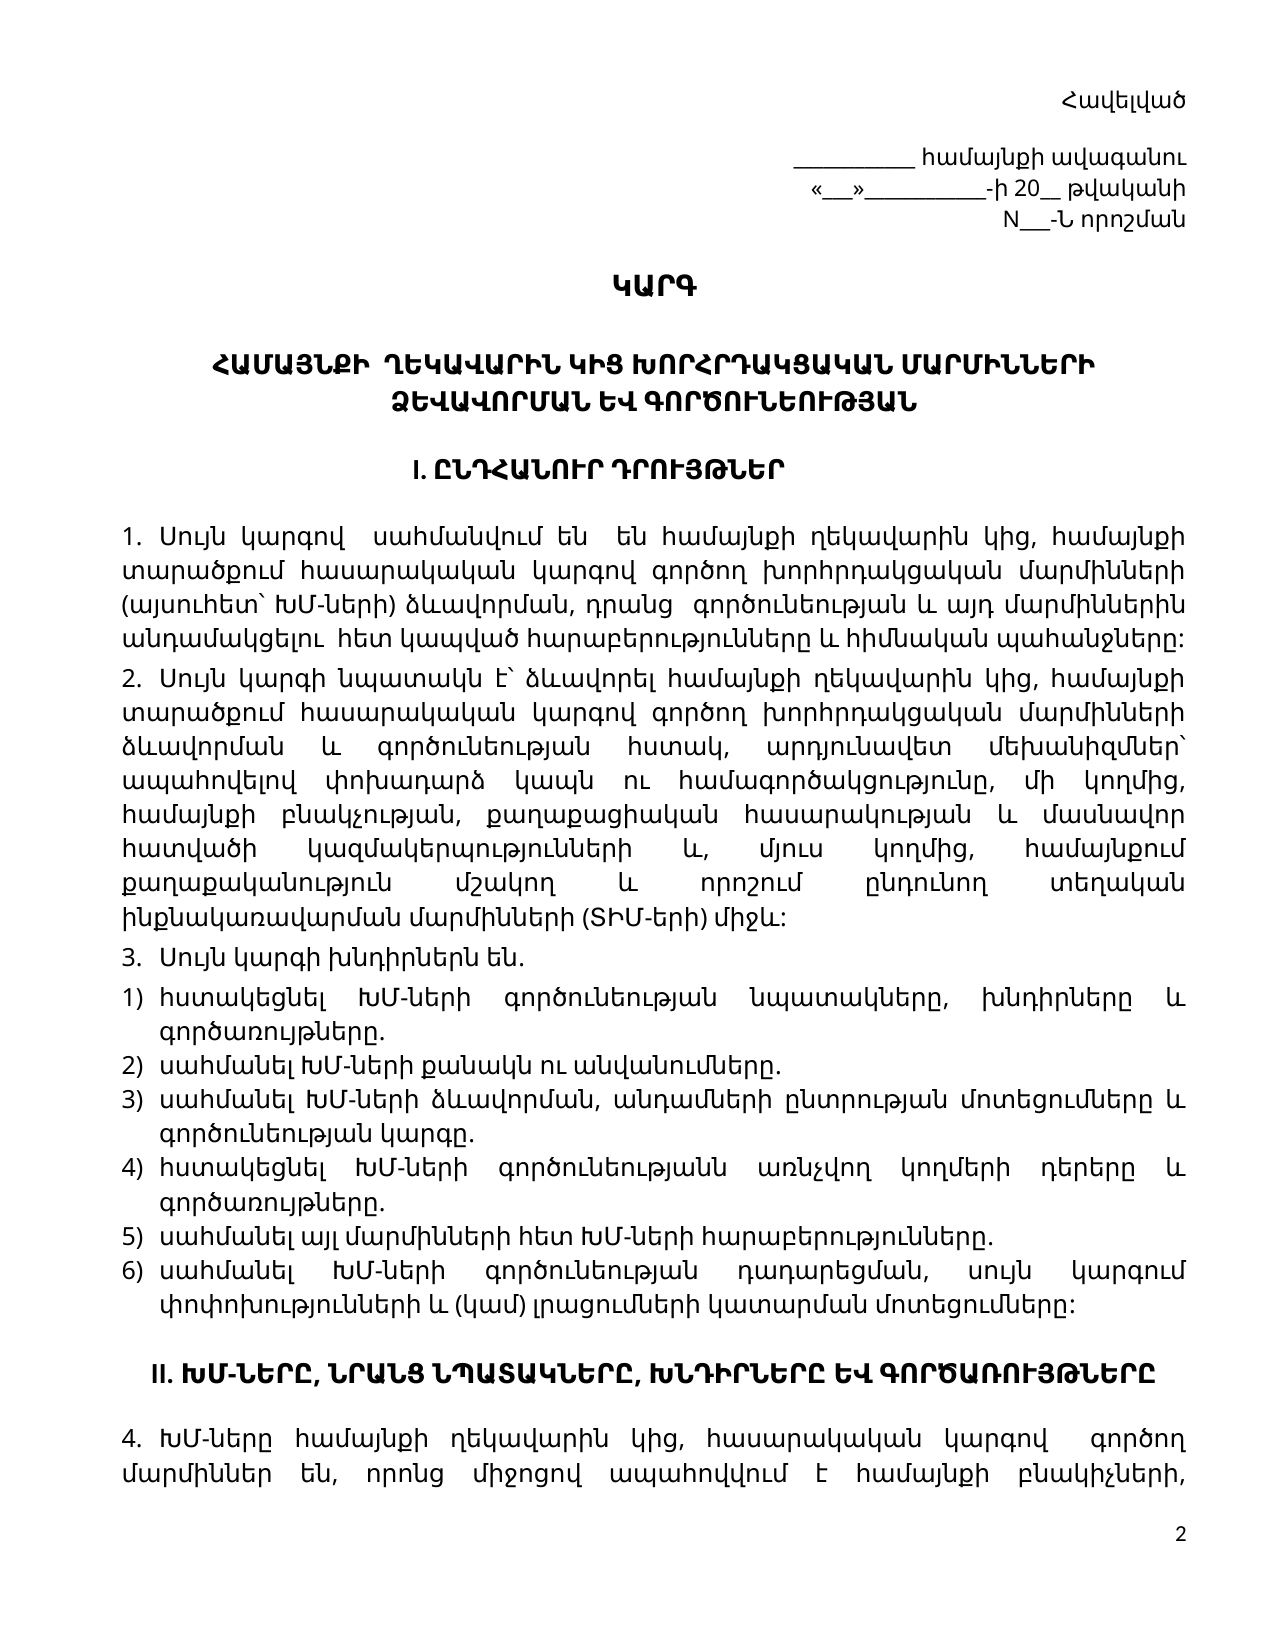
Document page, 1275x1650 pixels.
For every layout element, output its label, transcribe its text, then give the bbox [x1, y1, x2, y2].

text «___»____________-ի 20__ թվականի [121, 172, 1186, 203]
list I. ԸՆԴՀԱՆՈՒՐ ԴՐՈՒՅԹՆԵՐ [412, 450, 1186, 487]
list Սույն կարգով սահմանվում են են համայնքի ղեկավարին կից, համայնքի տարածքում հասարակական կարգով գործող խորհրդակցական մարմինների (այսուհետ՝ ԽՄ-ների) ձևավորման, դրանց գործունեության և այդ մարմիններին անդամակցելու հետ կապված հարաբերությունները և հիմնական պահանջները: [121, 518, 1186, 654]
list հստակեցնել ԽՄ-ների գործունեության նպատակները, խնդիրները և գործառույթները. [121, 980, 1186, 1048]
list սահմանել ԽՄ-ների քանակն ու անվանումները. [121, 1048, 1186, 1082]
list Սույն կարգի խնդիրներն են. [121, 939, 1186, 973]
list սահմանել ԽՄ-ների գործունեության դադարեցման, սույն կարգում փոփոխությունների և (կամ) լրացումների կատարման մոտեցումները: [121, 1252, 1186, 1320]
list հստակեցնել ԽՄ-ների գործունեությանն առնչվող կողմերի դերերը և գործառույթները. [121, 1150, 1186, 1218]
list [121, 1421, 1186, 1489]
list Սույն կարգի նպատակն է՝ ձևավորել համայնքի ղեկավարին կից, համայնքի տարածքում հասարակական կարգով գործող խորհրդակցական մարմինների ձևավորման և գործունեության հստակ, արդյունավետ մեխանիզմներ՝ ապահովելով փոխադարձ կապն ու համագործակցությունը, մի կողմից, համայնքի բնակչության, քաղաքացիական հասարակության և մասնավոր հատվածի կազմակերպությունների և, մյուս կողմից, համայնքում քաղաքականություն մշակող և որոշում ընդունող տեղական ինքնակառավարման մարմինների (ՏԻՄ-երի) միջև: [121, 661, 1186, 933]
text Հավելված [121, 84, 1186, 115]
list սահմանել այլ մարմինների հետ ԽՄ-ների հարաբերությունները. [121, 1218, 1186, 1252]
list II. ԽՄ-ՆԵՐԸ, ՆՐԱՆՑ ՆՊԱՏԱԿՆԵՐԸ, ԽՆԴԻՐՆԵՐԸ ԵՎ ԳՈՐԾԱՌՈՒՅԹՆԵՐԸ [121, 1354, 1186, 1391]
text N___-Ն որոշման [121, 203, 1186, 234]
text ՀԱՄԱՅՆՔԻ ՂԵԿԱՎԱՐԻՆ ԿԻՑ ԽՈՐՀՐԴԱԿՑԱԿԱՆ ՄԱՐՄԻՆՆԵՐԻ ՁԵՎԱՎՈՐՄԱՆ ԵՎ ԳՈՐԾՈՒՆԵՈՒԹՅԱՆ [121, 345, 1186, 419]
text ____________ համայնքի ավագանու [121, 141, 1186, 172]
list սահմանել ԽՄ-ների ձևավորման, անդամների ընտրության մոտեցումները և գործունեության կարգը. [121, 1082, 1186, 1150]
text ԿԱՐԳ [121, 266, 1186, 305]
